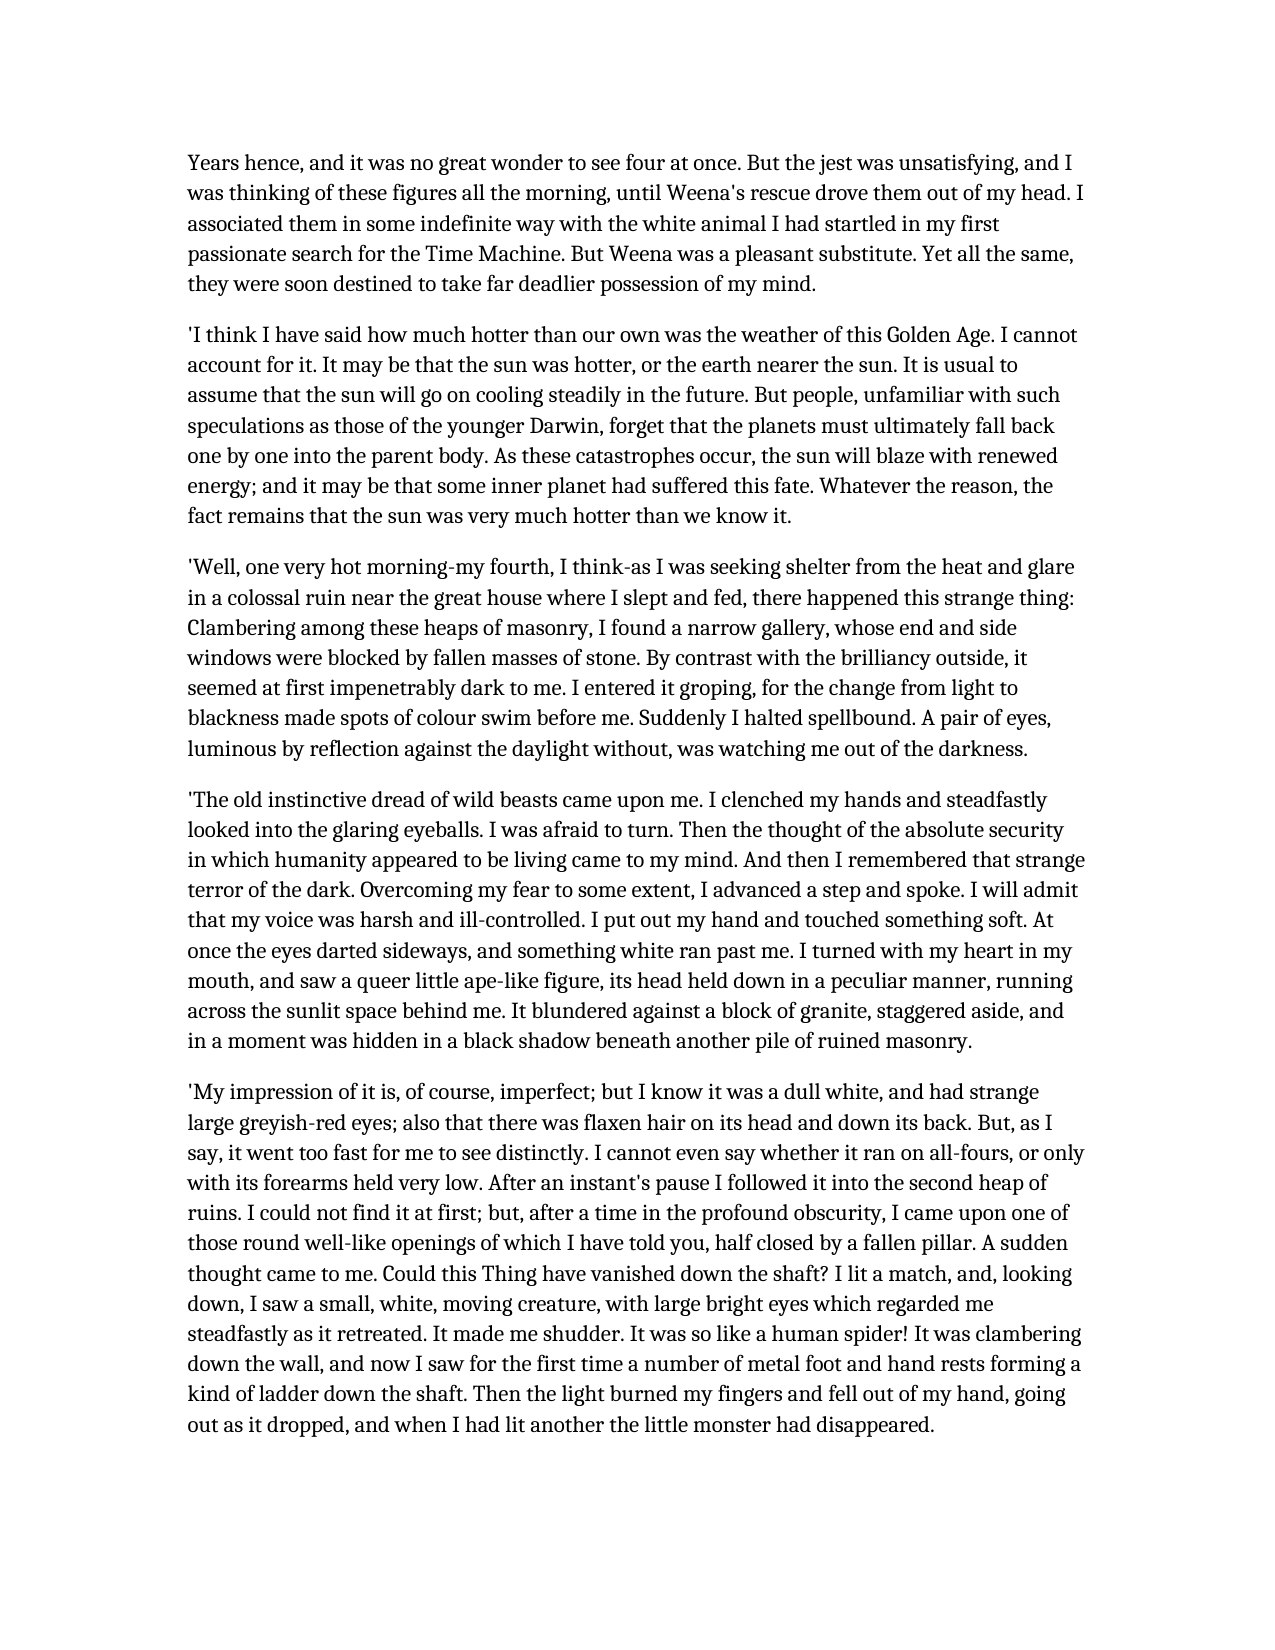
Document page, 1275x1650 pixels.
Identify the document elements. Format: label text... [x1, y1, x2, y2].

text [187, 150, 1087, 297]
text 'Well, one very hot morning-my fourth, I think-as I was seeking shelter from the heat and glare in a colossal ruin near the great house where I slept and fed, there happened this strange thing: Clambering among these heaps of masonry, I found a narrow gallery, whose end and side windows were blocked by fallen masses of stone. By contrast with the brilliancy outside, it seemed at first impenetrably dark to me. I entered it groping, for the change from light to blackness made spots of colour swim before me. Suddenly I halted spellbound. A pair of eyes, luminous by reflection against the daylight without, was watching me out of the darkness. [187, 554, 1087, 762]
text 'The old instinctive dread of wild beasts came upon me. I clenched my hands and steadfastly looked into the glaring eyeballs. I was afraid to turn. Then the thought of the absolute security in which humanity appeared to be living came to my mind. And then I remembered that strange terror of the dark. Overcoming my fear to some extent, I advanced a step and spoke. I will admit that my voice was harsh and ill-controlled. I put out my hand and touched something soft. At once the eyes darted sideways, and something white ran past me. I turned with my heart in my mouth, and saw a queer little ape-like figure, its head held down in a peculiar manner, running across the sunlit space behind me. It blundered against a block of granite, staggered aside, and in a moment was hidden in a black shadow beneath another pile of ruined masonry. [187, 786, 1087, 1054]
text 'I think I have said how much hotter than our own was the weather of this Golden Age. I cannot account for it. It may be that the sun was hotter, or the earth nearer the sun. It is usual to assume that the sun will go on cooling steadily in the future. But people, unfamiliar with such speculations as those of the younger Darwin, forget that the planets must ultimately fall back one by one into the parent body. As these catastrophes occur, the sun will blaze with renewed energy; and it may be that some inner planet had suffered this fate. Whatever the reason, the fact remains that the sun was very much hotter than we know it. [187, 322, 1087, 529]
text 'My impression of it is, of course, imperfect; but I know it was a dull white, and had strange large greyish-red eyes; also that there was flaxen hair on its head and down its back. But, as I say, it went too fast for me to see distinctly. I cannot even say whether it ran on all-fours, or only with its forearms held very low. After an instant's pause I followed it into the second heap of ruins. I could not find it at first; but, after a time in the profound obscurity, I came upon one of those round well-like openings of which I have told you, half closed by a fallen pillar. A sudden thought came to me. Could this Thing have vanished down the shaft? I lit a match, and, looking down, I saw a small, white, moving creature, with large bright eyes which regarded me steadfastly as it retreated. It made me shudder. It was so like a human spider! It was clambering down the wall, and now I saw for the first time a number of metal foot and hand rests forming a kind of ladder down the shaft. Then the light burned my fingers and fell out of my hand, going out as it dropped, and when I had lit another the little monster had disappeared. [187, 1079, 1087, 1438]
